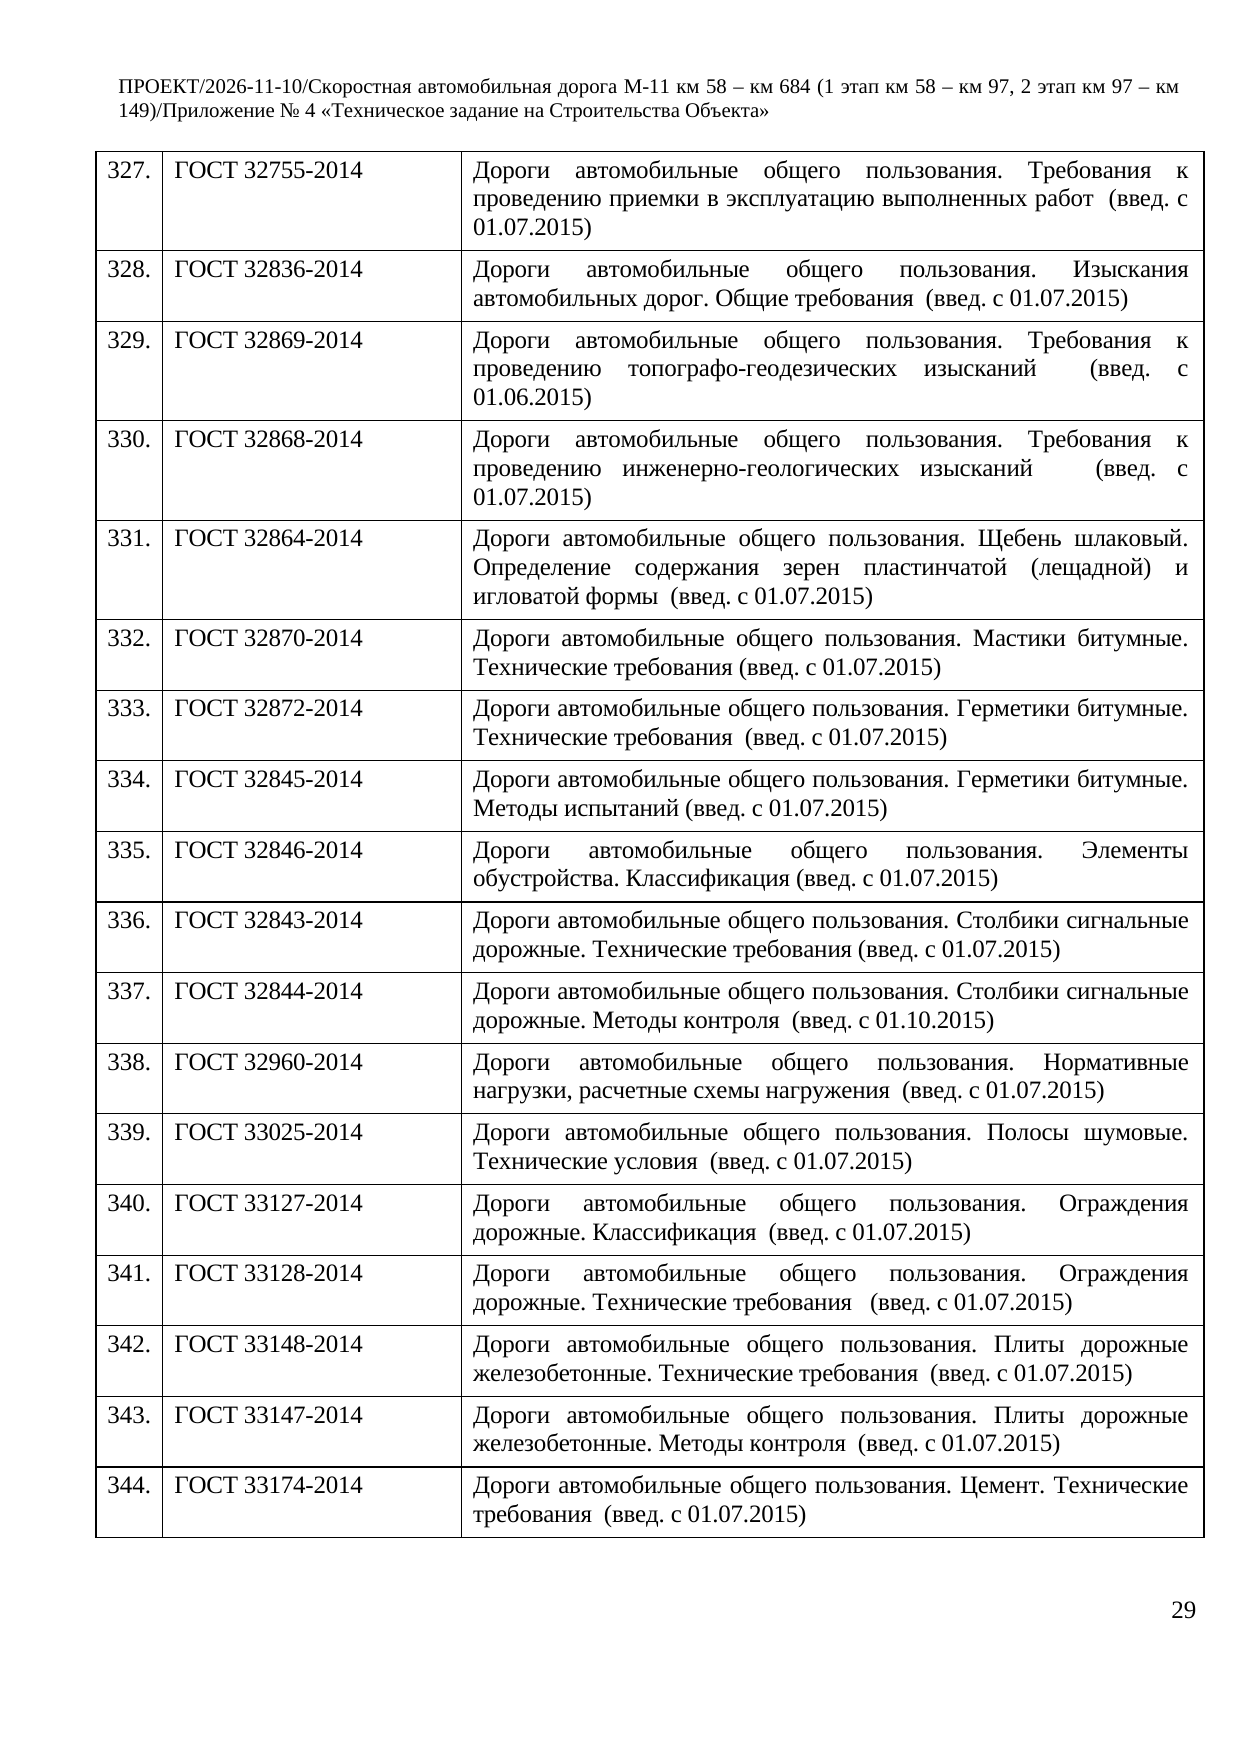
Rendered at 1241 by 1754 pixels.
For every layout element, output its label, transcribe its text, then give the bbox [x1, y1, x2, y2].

table_cell Дороги автомобильные общего пользования. Полосы шумовые. Технические условия (введ. с 01.07.2015) [462, 1114, 1203, 1184]
table_cell Дороги автомобильные общего пользования. Требования к проведению инженерно-геологических изысканий (введ. с 01.07.2015) [462, 421, 1203, 519]
table_cell ГОСТ 32869-2014 [163, 322, 461, 420]
table_cell ГОСТ 32846-2014 [163, 832, 461, 901]
table_cell [97, 903, 162, 972]
table_cell Дороги автомобильные общего пользования. Герметики битумные. Технические требования (введ. с 01.07.2015) [462, 691, 1203, 760]
table_cell [97, 973, 162, 1043]
table_cell Дороги автомобильные общего пользования. Цемент. Технические требования (введ. с 01.07.2015) [462, 1468, 1203, 1537]
table_cell [97, 1256, 162, 1325]
table_cell Дороги автомобильные общего пользования. Изыскания автомобильных дорог. Общие требования (введ. с 01.07.2015) [462, 251, 1203, 321]
table_cell [97, 322, 162, 420]
table_cell [97, 1114, 162, 1184]
table_cell [97, 1468, 162, 1537]
table_cell Дороги автомобильные общего пользования. Герметики битумные. Методы испытаний (введ. с 01.07.2015) [462, 761, 1203, 831]
table_cell [97, 832, 162, 901]
table_cell Дороги автомобильные общего пользования. Столбики сигнальные дорожные. Методы контроля (введ. с 01.10.2015) [462, 973, 1203, 1043]
table_cell ГОСТ 32843-2014 [163, 903, 461, 972]
table_cell Дороги автомобильные общего пользования. Ограждения дорожные. Технические требования (введ. с 01.07.2015) [462, 1256, 1203, 1325]
table_cell ГОСТ 32845-2014 [163, 761, 461, 831]
table_cell [97, 1044, 162, 1113]
table_cell Дороги автомобильные общего пользования. Требования к проведению топографо-геодезических изысканий (введ. с 01.06.2015) [462, 322, 1203, 420]
table_cell ГОСТ 33128-2014 [163, 1256, 461, 1325]
table_cell Дороги автомобильные общего пользования. Мастики битумные. Технические требования (введ. с 01.07.2015) [462, 620, 1203, 689]
table_cell ГОСТ 32864-2014 [163, 521, 461, 619]
table_cell ГОСТ 32870-2014 [163, 620, 461, 689]
table_cell ГОСТ 32844-2014 [163, 973, 461, 1043]
table_cell ГОСТ 33127-2014 [163, 1185, 461, 1254]
table_cell [97, 691, 162, 760]
table_cell [97, 1326, 162, 1396]
table_cell ГОСТ 32868-2014 [163, 421, 461, 519]
table_cell ГОСТ 32872-2014 [163, 691, 461, 760]
table_cell ГОСТ 33147-2014 [163, 1397, 461, 1466]
table_cell [97, 620, 162, 689]
table_cell Дороги автомобильные общего пользования. Требования к проведению приемки в эксплуатацию выполненных работ (введ. с 01.07.2015) [462, 152, 1203, 250]
table_cell ГОСТ 33148-2014 [163, 1326, 461, 1396]
table_cell [97, 1185, 162, 1254]
table_cell ГОСТ 32836-2014 [163, 251, 461, 321]
table_cell ГОСТ 33174-2014 [163, 1468, 461, 1537]
table_cell Дороги автомобильные общего пользования. Нормативные нагрузки, расчетные схемы нагружения (введ. с 01.07.2015) [462, 1044, 1203, 1113]
table_cell ГОСТ 32755-2014 [163, 152, 461, 250]
table_cell Дороги автомобильные общего пользования. Плиты дорожные железобетонные. Технические требования (введ. с 01.07.2015) [462, 1326, 1203, 1396]
table_cell Дороги автомобильные общего пользования. Столбики сигнальные дорожные. Технические требования (введ. с 01.07.2015) [462, 903, 1203, 972]
table_cell [97, 152, 162, 250]
table_cell Дороги автомобильные общего пользования. Элементы обустройства. Классификация (введ. с 01.07.2015) [462, 832, 1203, 901]
table_cell [97, 251, 162, 321]
table_cell Дороги автомобильные общего пользования. Плиты дорожные железобетонные. Методы контроля (введ. с 01.07.2015) [462, 1397, 1203, 1466]
table_cell ГОСТ 32960-2014 [163, 1044, 461, 1113]
table_cell [97, 521, 162, 619]
table_cell Дороги автомобильные общего пользования. Щебень шлаковый. Определение содержания зерен пластинчатой (лещадной) и игловатой формы (введ. с 01.07.2015) [462, 521, 1203, 619]
table_cell ГОСТ 33025-2014 [163, 1114, 461, 1184]
table_cell [97, 1397, 162, 1466]
table_cell Дороги автомобильные общего пользования. Ограждения дорожные. Классификация (введ. с 01.07.2015) [462, 1185, 1203, 1254]
table_cell [97, 761, 162, 831]
table_cell [97, 421, 162, 519]
